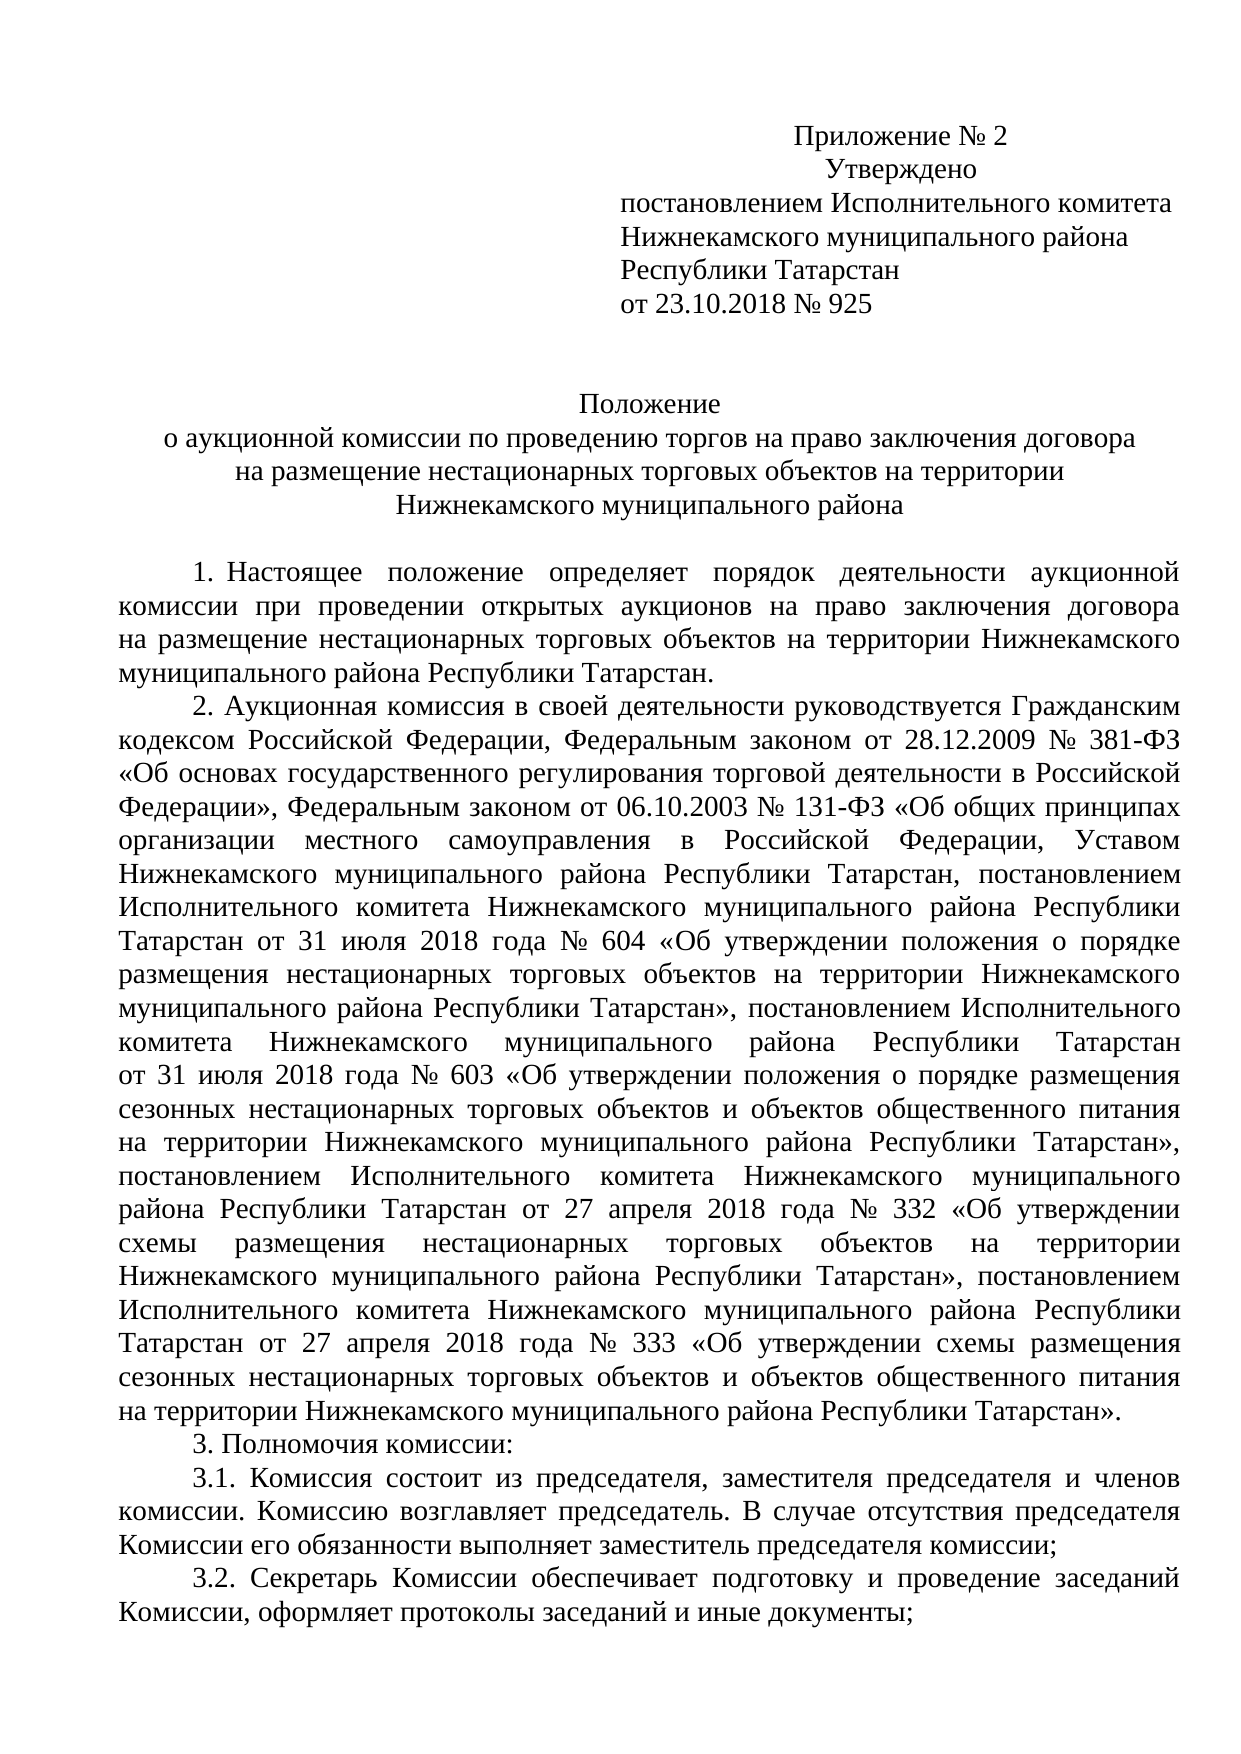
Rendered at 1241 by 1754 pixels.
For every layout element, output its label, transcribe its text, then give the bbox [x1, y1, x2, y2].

text 3. Полномочия комиссии: [118, 1426, 1181, 1460]
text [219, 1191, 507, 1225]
text Нижнекамского муниципального района [620, 219, 1181, 252]
text Утверждено [620, 152, 1181, 185]
text Нижнекамского муниципального района [118, 487, 1181, 521]
text 3.2. Секретарь Комиссии обеспечивает подготовку и проведение заседаний Комиссии, оформляет протоколы заседаний и иные документы; [118, 1560, 1181, 1627]
text о аукционной комиссии по проведению торгов на право заключения договора [118, 420, 1181, 453]
text Положение [118, 386, 1181, 420]
text 2. Аукционная комиссия в своей деятельности руководствуется Гражданским кодексом Российской Федерации, Федеральным законом от 28.12.2009 № 381-ФЗ «Об основах государственного регулирования торговой деятельности в Российской Федерации», Федеральным законом от 06.10.2003 № 131-ФЗ «Об общих принципах организации местного самоуправления в Российской Федерации, Уставом Нижнекамского муниципального района Республики Татарстан, постановлением Исполнительного комитета Нижнекамского муниципального района Республики Татарстан от 31 июля 2018 года № 604 «Об утверждении положения о порядке размещения нестационарных торговых объектов на территории Нижнекамского муниципального района Республики Татарстан», постановлением Исполнительного комитета Нижнекамского муниципального района Республики Татарстан от 31 июля 2018 года № 603 «Об утверждении положения о порядке размещения сезонных нестационарных торговых объектов и объектов общественного питания на территории Нижнекамского муниципального района Республики Татарстан», постановлением Исполнительного комитета Нижнекамского муниципального района Республики Татарстан от 27 апреля 2018 года № 332 «Об утверждении схемы размещения нестационарных торговых объектов на территории Нижнекамского муниципального района Республики Татарстан», постановлением Исполнительного комитета Нижнекамского муниципального района Республики Татарстан от 27 апреля 2018 года № 333 «Об утверждении схемы размещения сезонных нестационарных торговых объектов и объектов общественного питания на территории Нижнекамского муниципального района Республики Татарстан». [118, 1024, 1181, 1158]
text 2. Аукционная комиссия в своей деятельности руководствуется Гражданским кодексом Российской Федерации, Федеральным законом от 28.12.2009 № 381-ФЗ «Об основах государственного регулирования торговой деятельности в Российской Федерации», Федеральным законом от 06.10.2003 № 131-ФЗ «Об общих принципах организации местного самоуправления в Российской Федерации, Уставом Нижнекамского муниципального района Республики Татарстан, постановлением Исполнительного комитета Нижнекамского муниципального района Республики Татарстан от 31 июля 2018 года № 604 «Об утверждении положения о порядке размещения нестационарных торговых объектов на территории Нижнекамского муниципального района Республики Татарстан», постановлением Исполнительного комитета Нижнекамского муниципального района Республики Татарстан от 31 июля 2018 года № 603 «Об утверждении положения о порядке размещения сезонных нестационарных торговых объектов и объектов общественного питания на территории Нижнекамского муниципального района Республики Татарстан», постановлением Исполнительного комитета Нижнекамского муниципального района Республики Татарстан от 27 апреля 2018 года № 332 «Об утверждении схемы размещения нестационарных торговых объектов на территории Нижнекамского муниципального района Республики Татарстан», постановлением Исполнительного комитета Нижнекамского муниципального района Республики Татарстан от 27 апреля 2018 года № 333 «Об утверждении схемы размещения сезонных нестационарных торговых объектов и объектов общественного питания на территории Нижнекамского муниципального района Республики Татарстан». [118, 923, 1181, 1024]
text на размещение нестационарных торговых объектов на территории [118, 453, 1181, 487]
text Республики Татарстан [620, 252, 1181, 286]
text 1. Настоящее положение определяет порядок деятельности аукционной комиссии при проведении открытых аукционов на право заключения договора на размещение нестационарных торговых объектов на территории Нижнекамского муниципального района Республики Татарстан. [118, 554, 1181, 688]
text 2. Аукционная комиссия в своей деятельности руководствуется Гражданским кодексом Российской Федерации, Федеральным законом от 28.12.2009 № 381-ФЗ «Об основах государственного регулирования торговой деятельности в Российской Федерации», Федеральным законом от 06.10.2003 № 131-ФЗ «Об общих принципах организации местного самоуправления в Российской Федерации, Уставом Нижнекамского муниципального района Республики Татарстан, постановлением Исполнительного комитета Нижнекамского муниципального района Республики Татарстан от 31 июля 2018 года № 604 «Об утверждении положения о порядке размещения нестационарных торговых объектов на территории Нижнекамского муниципального района Республики Татарстан», постановлением Исполнительного комитета Нижнекамского муниципального района Республики Татарстан от 31 июля 2018 года № 603 «Об утверждении положения о порядке размещения сезонных нестационарных торговых объектов и объектов общественного питания на территории Нижнекамского муниципального района Республики Татарстан», постановлением Исполнительного комитета Нижнекамского муниципального района Республики Татарстан от 27 апреля 2018 года № 332 «Об утверждении схемы размещения нестационарных торговых объектов на территории Нижнекамского муниципального района Республики Татарстан», постановлением Исполнительного комитета Нижнекамского муниципального района Республики Татарстан от 27 апреля 2018 года № 333 «Об утверждении схемы размещения сезонных нестационарных торговых объектов и объектов общественного питания на территории Нижнекамского муниципального района Республики Татарстан». [118, 1292, 1181, 1426]
text 2. Аукционная комиссия в своей деятельности руководствуется Гражданским кодексом Российской Федерации, Федеральным законом от 28.12.2009 № 381-ФЗ «Об основах государственного регулирования торговой деятельности в Российской Федерации», Федеральным законом от 06.10.2003 № 131-ФЗ «Об общих принципах организации местного самоуправления в Российской Федерации, Уставом Нижнекамского муниципального района Республики Татарстан, постановлением Исполнительного комитета Нижнекамского муниципального района Республики Татарстан от 31 июля 2018 года № 604 «Об утверждении положения о порядке размещения нестационарных торговых объектов на территории Нижнекамского муниципального района Республики Татарстан», постановлением Исполнительного комитета Нижнекамского муниципального района Республики Татарстан от 31 июля 2018 года № 603 «Об утверждении положения о порядке размещения сезонных нестационарных торговых объектов и объектов общественного питания на территории Нижнекамского муниципального района Республики Татарстан», постановлением Исполнительного комитета Нижнекамского муниципального района Республики Татарстан от 27 апреля 2018 года № 332 «Об утверждении схемы размещения нестационарных торговых объектов на территории Нижнекамского муниципального района Республики Татарстан», постановлением Исполнительного комитета Нижнекамского муниципального района Республики Татарстан от 27 апреля 2018 года № 333 «Об утверждении схемы размещения сезонных нестационарных торговых объектов и объектов общественного питания на территории Нижнекамского муниципального района Республики Татарстан». [118, 688, 1181, 890]
text 3.1. Комиссия состоит из председателя, заместителя председателя и членов комиссии. Комиссию возглавляет председатель. В случае отсутствия председателя Комиссии его обязанности выполняет заместитель председателя комиссии; [118, 1460, 1181, 1560]
text постановлением Исполнительного комитета [620, 185, 1181, 219]
text от 23.10.2018 № 925 [620, 286, 1181, 319]
text Приложение № 2 [620, 118, 1181, 152]
